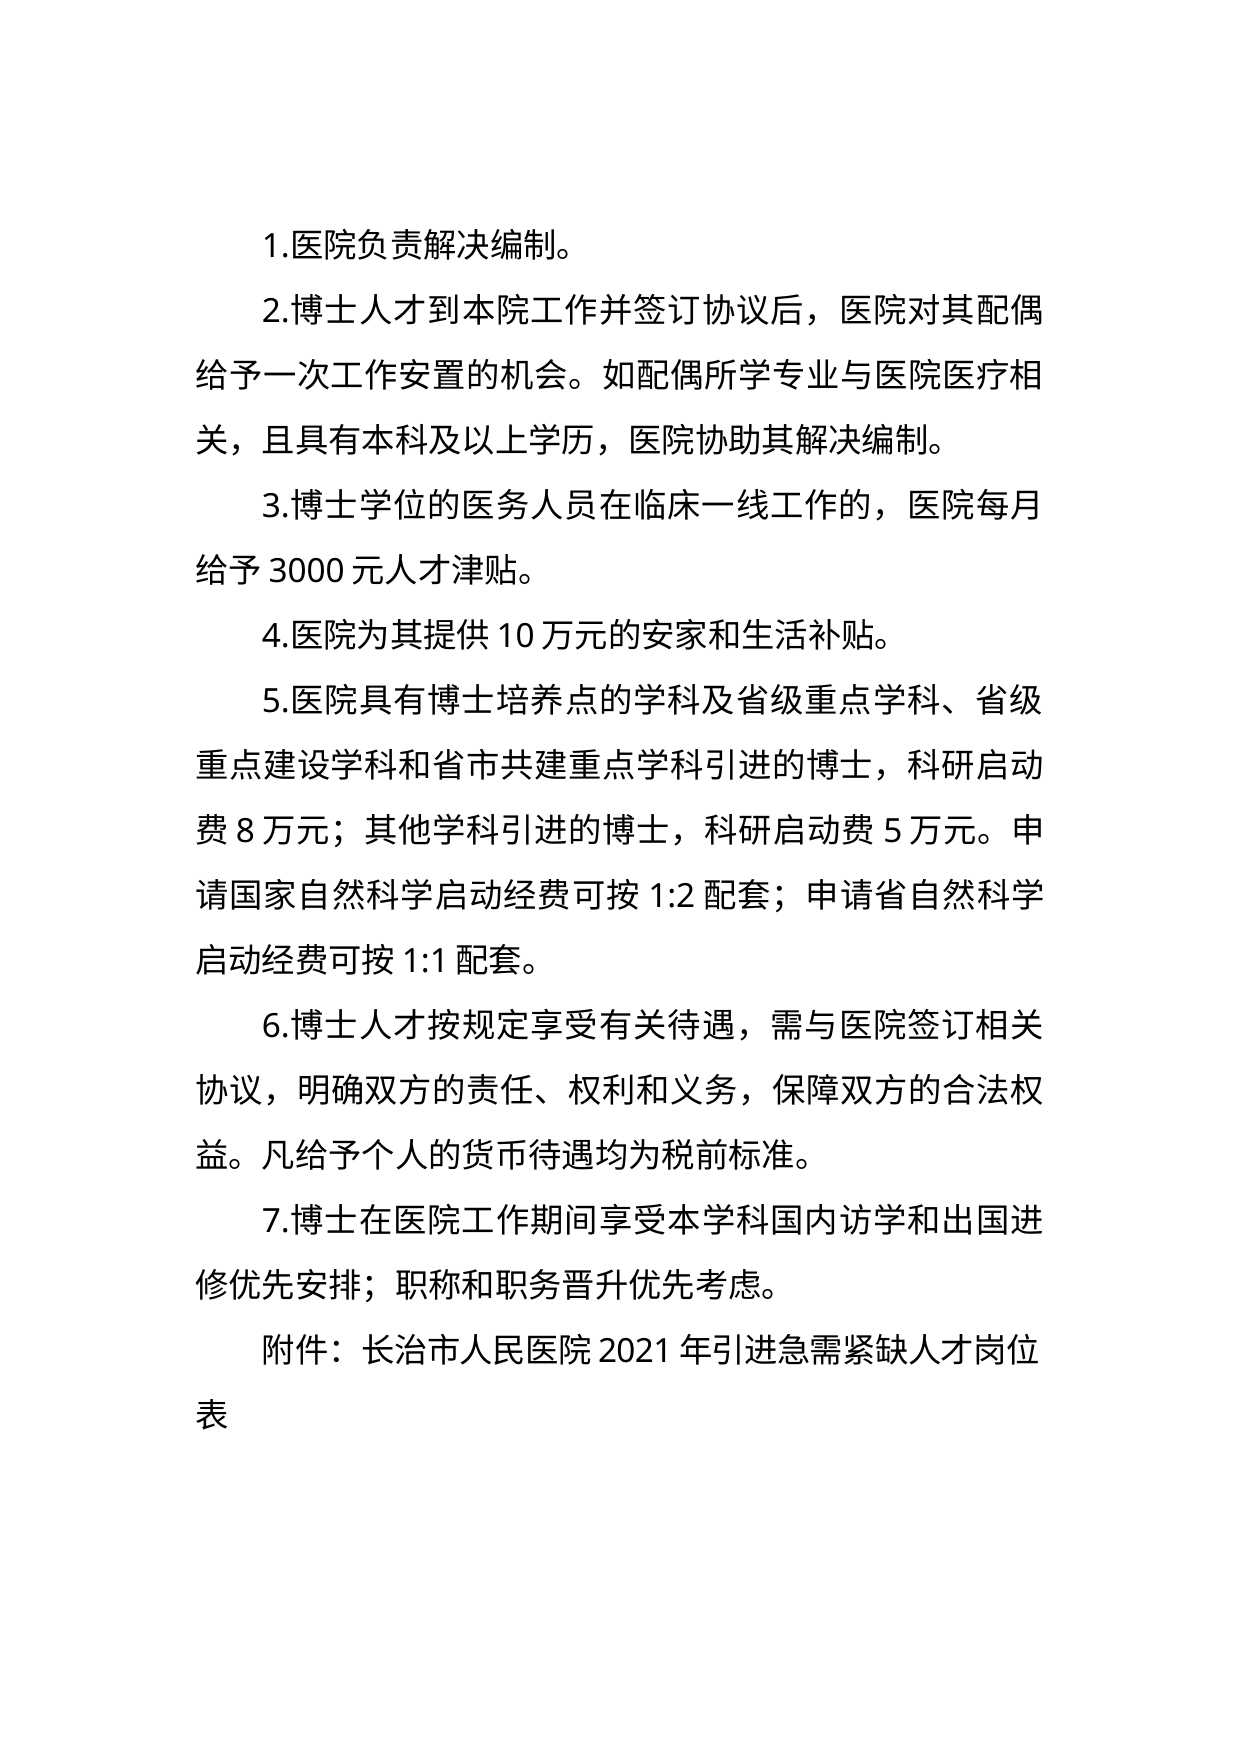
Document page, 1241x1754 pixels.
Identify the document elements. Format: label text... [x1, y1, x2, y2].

text 2.博士人才到本院工作并签订协议后，医院对其配偶给予一次工作安置的机会。如配偶所学专业与医院医疗相关，且具有本科及以上学历，医院协助其解决编制。 [195, 397, 1045, 471]
text 6.博士人才按规定享受有关待遇，需与医院签订相关协议，明确双方的责任、权利和义务，保障双方的合法权益。凡给予个人的货币待遇均为税前标准。 [195, 991, 1045, 1064]
text 5.医院具有博士培养点的学科及省级重点学科、省级重点建设学科和省市共建重点学科引进的博士，科研启动费8万元；其他学科引进的博士，科研启动费5万元。申请国家自然科学启动经费可按1:2配套；申请省自然科学启动经费可按1:1配套。 [195, 787, 1045, 872]
text 5.医院具有博士培养点的学科及省级重点学科、省级重点建设学科和省市共建重点学科引进的博士，科研启动费8万元；其他学科引进的博士，科研启动费5万元。申请国家自然科学启动经费可按1:2配套；申请省自然科学启动经费可按1:1配套。 [195, 917, 1045, 991]
text 7.博士在医院工作期间享受本学科国内访学和出国进修优先安排；职称和职务晋升优先考虑。 [195, 1186, 1045, 1316]
text 2.博士人才到本院工作并签订协议后，医院对其配偶给予一次工作安置的机会。如配偶所学专业与医院医疗相关，且具有本科及以上学历，医院协助其解决编制。 [195, 276, 1045, 349]
text 5.医院具有博士培养点的学科及省级重点学科、省级重点建设学科和省市共建重点学科引进的博士，科研启动费8万元；其他学科引进的博士，科研启动费5万元。申请国家自然科学启动经费可按1:2配套；申请省自然科学启动经费可按1:1配套。 [195, 666, 1045, 739]
text 6.博士人才按规定享受有关待遇，需与医院签订相关协议，明确双方的责任、权利和义务，保障双方的合法权益。凡给予个人的货币待遇均为税前标准。 [195, 1112, 1045, 1186]
text 3.博士学位的医务人员在临床一线工作的，医院每月给予3000元人才津贴。 [195, 471, 1045, 601]
text 1.医院负责解决编制。 [195, 211, 1045, 276]
text 4.医院为其提供10万元的安家和生活补贴。 [195, 601, 1045, 666]
text 附件：长治市人民医院2021年引进急需紧缺人才岗位表 [195, 1316, 1045, 1446]
